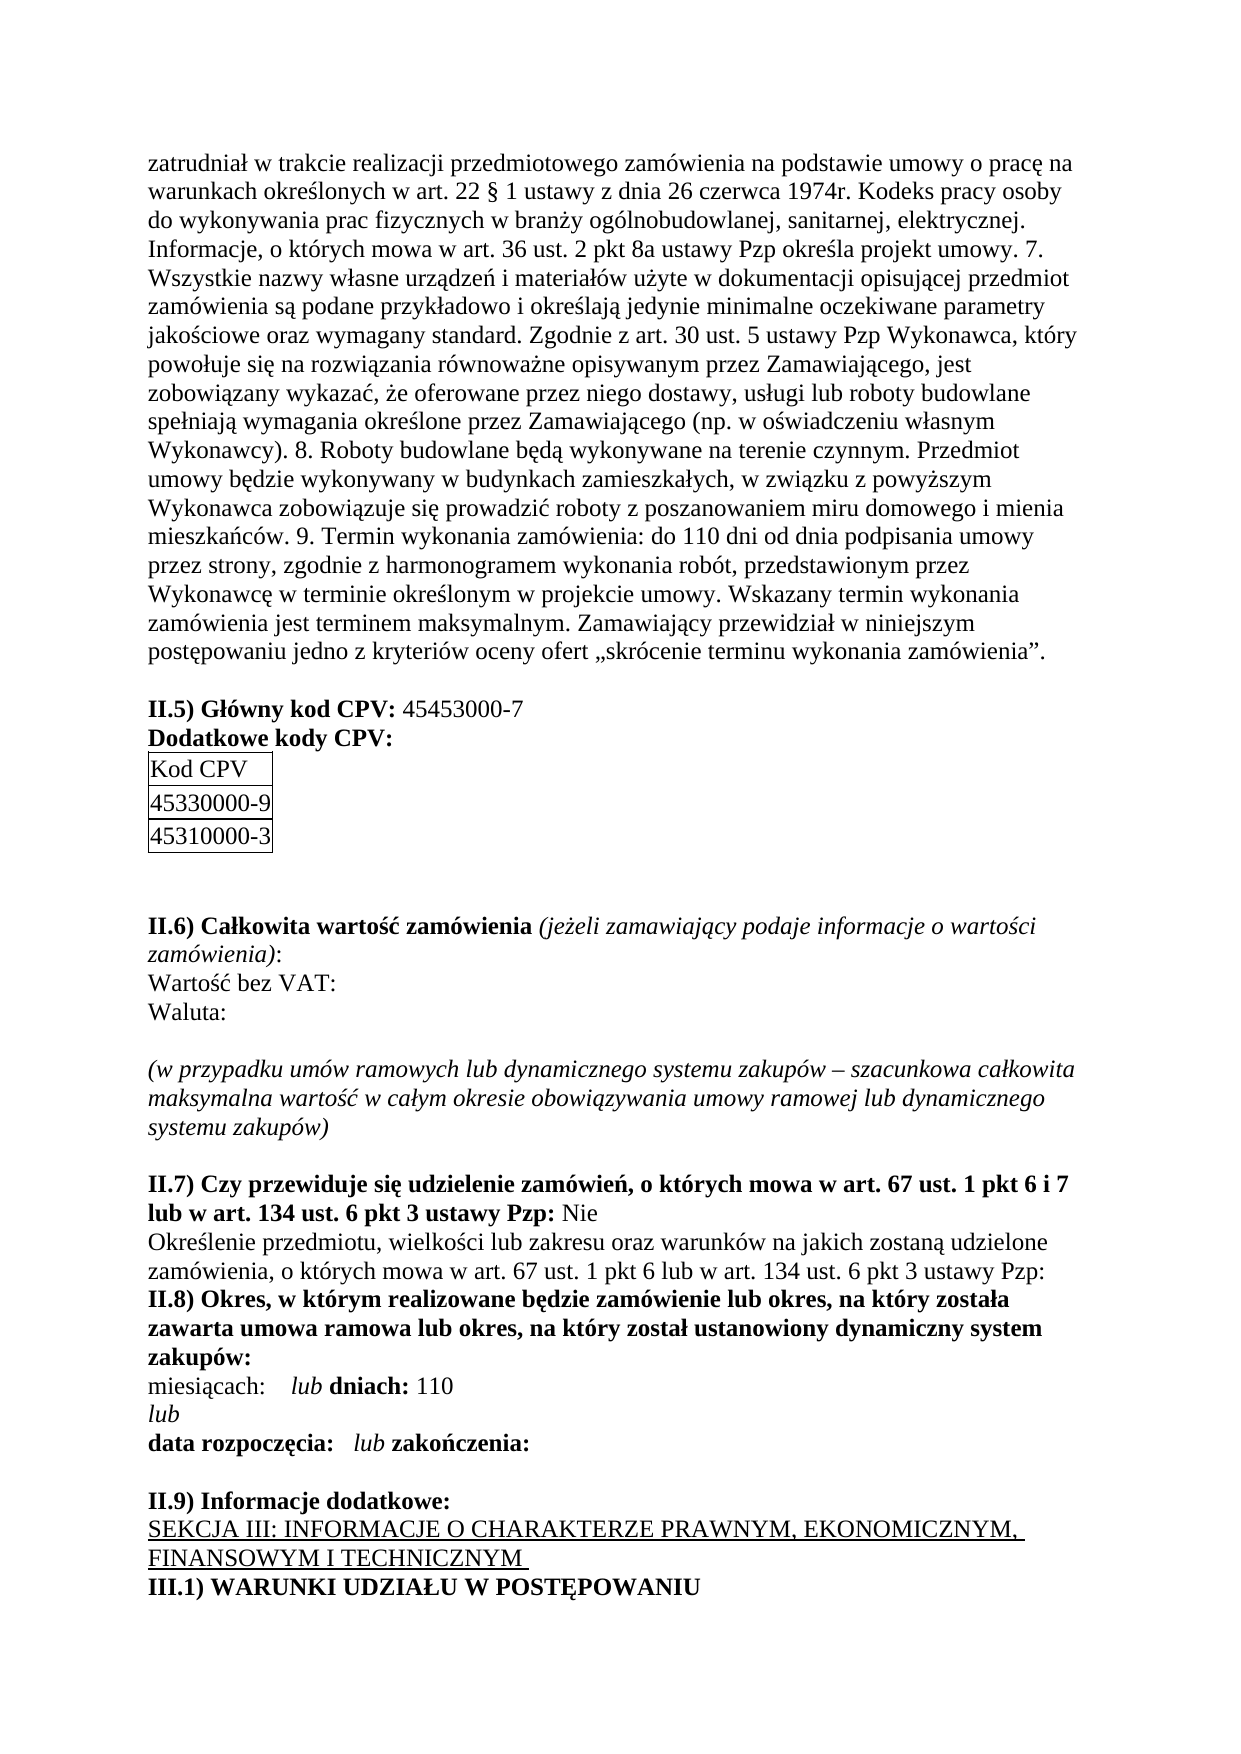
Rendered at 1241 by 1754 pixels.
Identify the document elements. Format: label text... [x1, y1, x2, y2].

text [148, 148, 1093, 751]
table_header Kod CPV [149, 753, 272, 785]
text III.1) WARUNKI UDZIAŁU W POSTĘPOWANIU [148, 1572, 1093, 1601]
table_cell 45310000-3 [149, 820, 272, 852]
text II.6) Całkowita wartość zamówienia (jeżeli zamawiający podaje informacje o wartości zamówienia): Wartość bez VAT: Waluta: [148, 853, 1093, 1026]
table_cell 45330000-9 [149, 786, 272, 818]
text (w przypadku umów ramowych lub dynamicznego systemu zakupów – szacunkowa całkowita maksymalna wartość w całym okresie obowiązywania umowy ramowej lub dynamicznego systemu zakupów) [148, 1026, 1093, 1141]
text SEKCJA III: INFORMACJE O CHARAKTERZE PRAWNYM, EKONOMICZNYM, FINANSOWYM I TECHNICZNYM [148, 1514, 1093, 1572]
text II.7) Czy przewiduje się udzielenie zamówień, o których mowa w art. 67 ust. 1 pkt 6 i 7 lub w art. 134 ust. 6 pkt 3 ustawy Pzp: Nie Określenie przedmiotu, wielkości lub zakresu oraz warunków na jakich zostaną udzielone zamówienia, o których mowa w art. 67 ust. 1 pkt 6 lub w art. 134 ust. 6 pkt 3 ustawy Pzp: II.8) Okres, w którym realizowane będzie zamówienie lub okres, na który została zawarta umowa ramowa lub okres, na który został ustanowiony dynamiczny system zakupów: miesiącach: lub dniach: 110 lub data rozpoczęcia: lub zakończenia: II.9) Informacje dodatkowe: [148, 1141, 1093, 1514]
